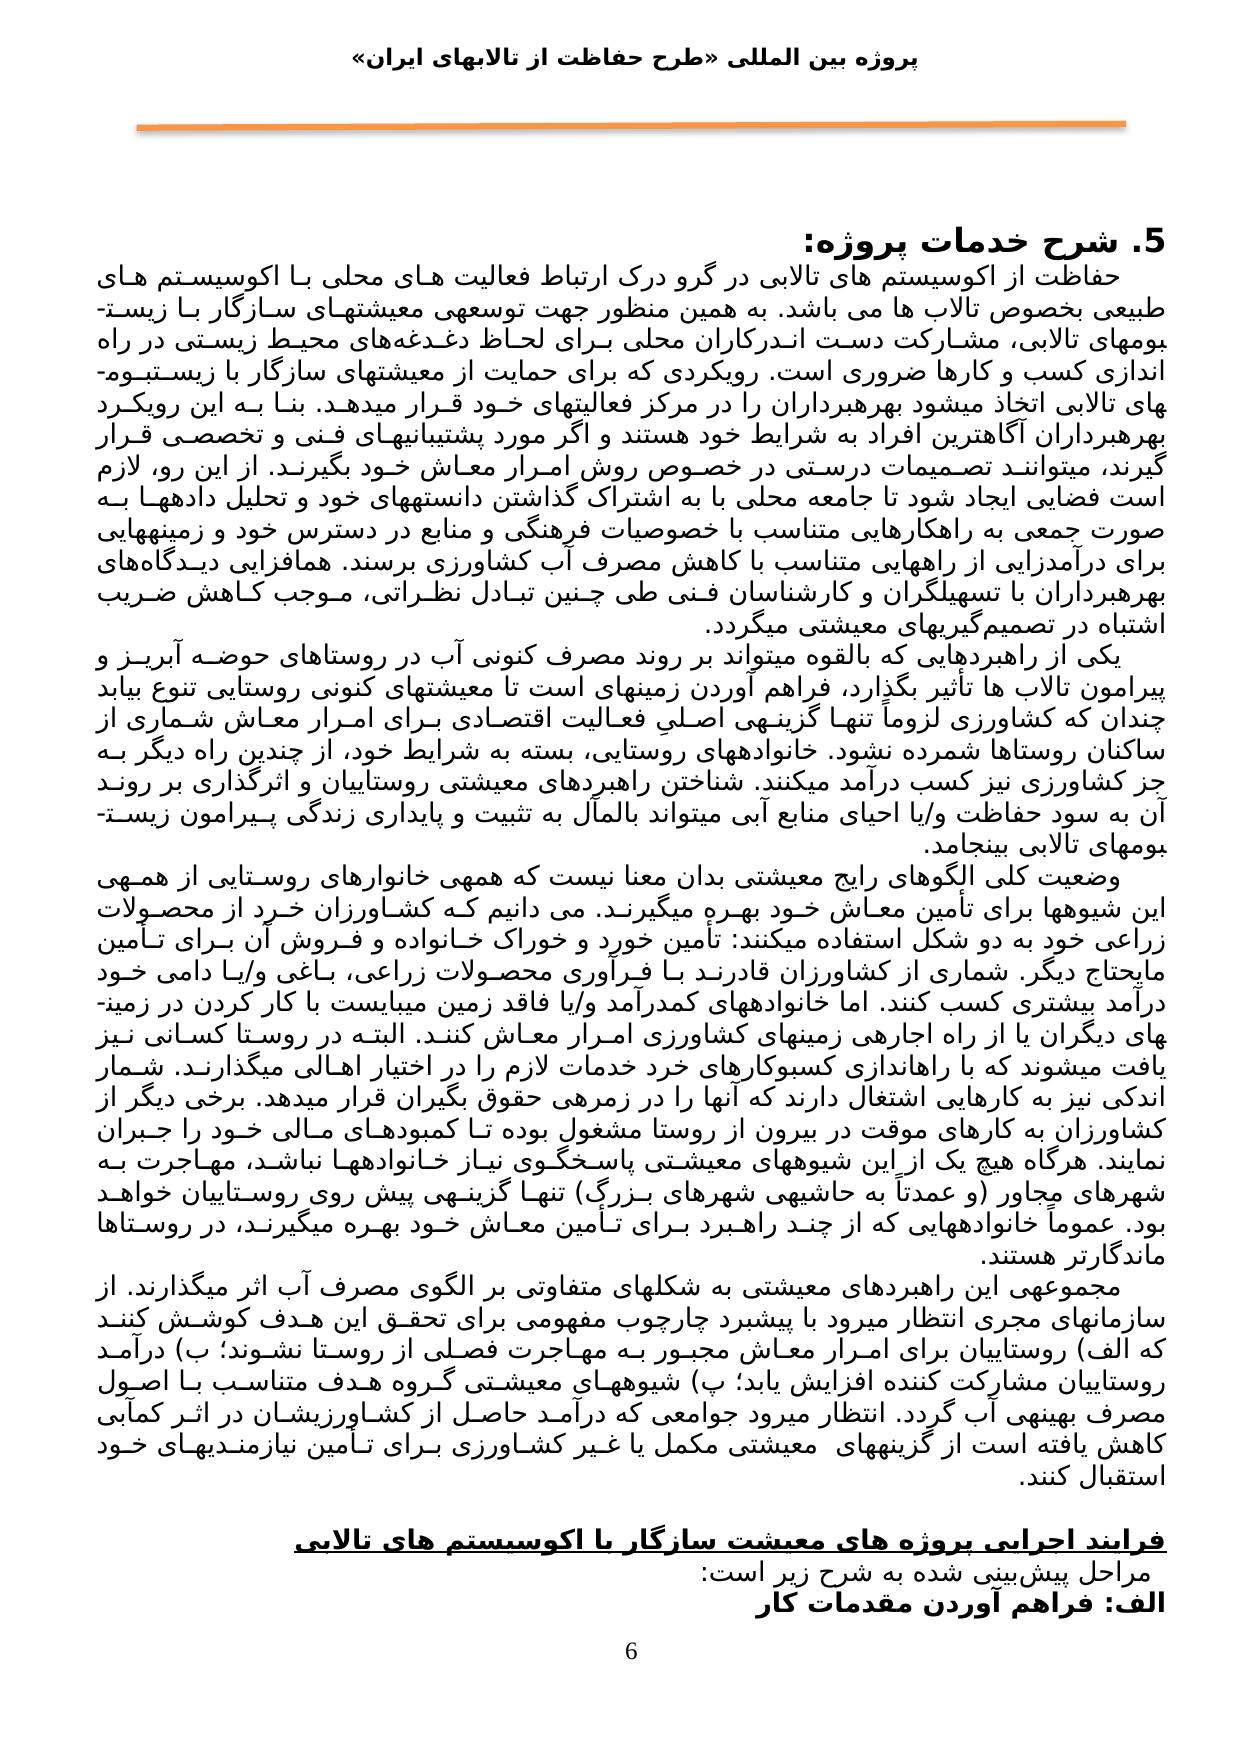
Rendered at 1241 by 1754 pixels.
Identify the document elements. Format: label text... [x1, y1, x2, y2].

text حفاظت از اکوسیستم های تالابی در گرو درک ارتباط فعالیت های محلی با اکوسیستم های طبیعی بخصوص تالاب ها می باشد. به همین منظور جهت توسعهی معیشتهای سازگار با زیستبومهای تالابی، مشارکت دست اندرکاران محلی برای لحاظ دغدغه‌های محیط زیستی در راه اندازی کسب و کارها ضروری است. رویکردی که برای حمایت از معیشتهای سازگار با زیستبومهای تالابی اتخاذ میشود بهرهبرداران را در مرکز فعالیتهای خود قرار میدهد. بنا به این رویکرد بهرهبرداران آگاهترین افراد به شرایط خود هستند و اگر مورد پشتیبانیهای فنی و تخصصی قرار گیرند، میتوانند تصمیمات درستی در خصوص روش امرار معاش خود بگیرند. از این رو، لازم است فضایی ایجاد شود تا جامعه محلی با به اشتراک گذاشتن دانستههای خود و تحلیل دادهها به صورت جمعی به راهکارهایی متناسب با خصوصیات فرهنگی و منابع در دسترس خود و زمینههایی برای درآمدزایی از راههایی متناسب با کاهش مصرف آب کشاورزی برسند. همافزایی دیدگاه‌های بهرهبرداران با تسهیلگران و کارشناسان فنی طی چنین تبادل نظراتی، موجب کاهش ضریب اشتباه در تصمیم‌گیریهای معیشتی میگردد. [96, 261, 1167, 639]
text یکی از راهبردهایی که بالقوه میتواند بر روند مصرف کنونی آب در روستاهای حوضه آبریز و پیرامون تالاب ها تأثیر بگذارد، فراهم آوردن زمینهای است تا معیشتهای کنونی روستایی تنوع بیابد چندان که کشاورزی لزوماً تنها گزینهی اصلیِ فعالیت اقتصادی برای امرار معاش شماری از ساکنان روستاها شمرده نشود. خانوادههای روستایی، بسته به شرایط خود، از چندین راه دیگر به جز کشاورزی نیز کسب درآمد میکنند. شناختن راهبردهای معیشتی روستاییان و اثرگذاری بر روند آن به سود حفاظت و/یا احیای منابع آبی میتواند بالمآل به تثبیت و پایداری زندگی پیرامون زیستبومهای تالابی بینجامد. [96, 639, 1167, 860]
text مراحل پیش‌بینی شده به شرح زیر است: [96, 1556, 1152, 1588]
text فرایند اجرایی پروژه های معیشت سازگار با اکوسیستم های تالابی [96, 1525, 1167, 1556]
text الف: فراهم آوردن مقدمات کار [96, 1588, 1167, 1619]
text مجموعهی این راهبردهای معیشتی به شکلهای متفاوتی بر الگوی مصرف آب اثر میگذارند. از سازمانهای مجری انتظار میرود با پیشبرد چارچوب مفهومی برای تحقق این هدف کوشش کنند که الف) روستاییان برای امرار معاش مجبور به مهاجرت فصلی از روستا نشوند؛ ب) درآمد روستاییان مشارکت کننده افزایش یابد؛ پ) شیوههای معیشتی گروه هدف متناسب با اصول مصرف بهینهی آب گردد. انتظار میرود جوامعی که درآمد حاصل از کشاورزیشان در اثر کمآبی کاهش یافته است از گزینههای معیشتی مکمل یا غیر کشاورزی برای تأمین نیازمندیهای خود استقبال کنند. [96, 1271, 1167, 1492]
subtitle 5. شرح خدمات پروژه: [96, 222, 1167, 261]
text وضعیت کلی الگوهای رایج معیشتی بدان معنا نیست که همهی خانوارهای روستایی از همهی این شیوهها برای تأمین معاش خود بهره میگیرند. می دانیم که کشاورزان خرد از محصولات زراعی خود به دو شکل استفاده میکنند: تأمین خورد و خوراک خانواده و فروش آن برای تأمین مایحتاج دیگر. شماری از کشاورزان قادرند با فرآوری محصولات زراعی، باغی و/یا دامی خود درآمد بیشتری کسب کنند. اما خانوادههای کمدرآمد و/یا فاقد زمین میبایست با کار کردن در زمینهای دیگران یا از راه اجارهی زمینهای کشاورزی امرار معاش کنند. البته در روستا کسانی نیز یافت میشوند که با راهاندازی کسبوکارهای خرد خدمات لازم را در اختیار اهالی میگذارند. شمار اندکی نیز به کارهایی اشتغال دارند که آنها را در زمرهی حقوق بگیران قرار میدهد. برخی دیگر از کشاورزان به کارهای موقت در بیرون از روستا مشغول بوده تا کمبودهای مالی خود را جبران نمایند. هرگاه هیچ یک از این شیوههای معیشتی پاسخگوی نیاز خانوادهها نباشد، مهاجرت به شهرهای مجاور (و عمدتاً به حاشیهی شهرهای بزرگ) تنها گزینهی پیش روی روستاییان خواهد بود. عموماً خانوادههایی که از چند راهبرد برای تأمین معاش خود بهره میگیرند، در روستاها ماندگارتر هستند. [96, 860, 1167, 1271]
